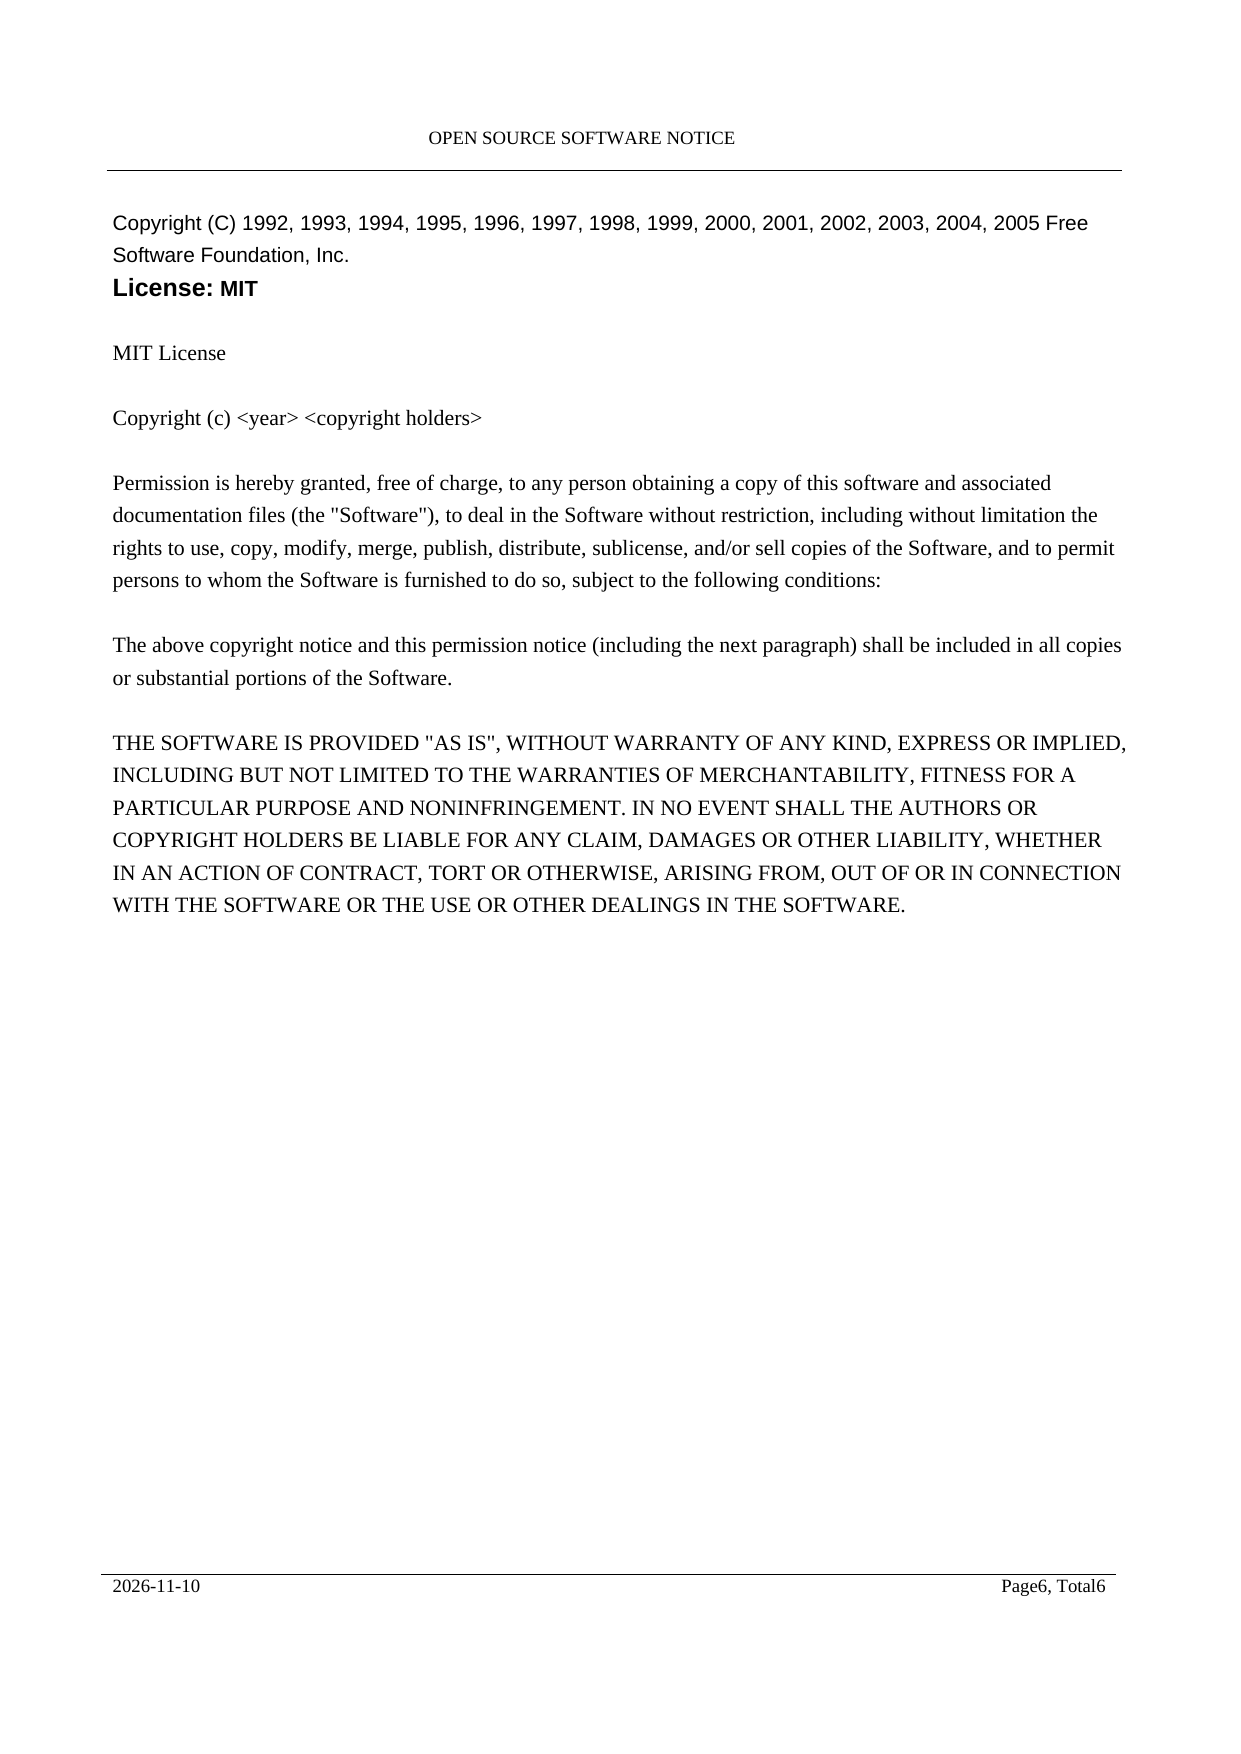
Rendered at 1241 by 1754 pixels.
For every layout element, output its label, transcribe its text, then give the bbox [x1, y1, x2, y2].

text License: MIT MIT License Copyright (c) <year> <copyright holders> Permission is hereby granted, free of charge, to any person obtaining a copy of this software and associated documentation files (the "Software"), to deal in the Software without restriction, including without limitation the rights to use, copy, modify, merge, publish, distribute, sublicense, and/or sell copies of the Software, and to permit persons to whom the Software is furnished to do so, subject to the following conditions: The above copyright notice and this permission notice (including the next paragraph) shall be included in all copies or substantial portions of the Software. THE SOFTWARE IS PROVIDED "AS IS", WITHOUT WARRANTY OF ANY KIND, EXPRESS OR IMPLIED, INCLUDING BUT NOT LIMITED TO THE WARRANTIES OF MERCHANTABILITY, FITNESS FOR A PARTICULAR PURPOSE AND NONINFRINGEMENT. IN NO EVENT SHALL THE AUTHORS OR COPYRIGHT HOLDERS BE LIABLE FOR ANY CLAIM, DAMAGES OR OTHER LIABILITY, WHETHER IN AN ACTION OF CONTRACT, TORT OR OTHERWISE, ARISING FROM, OUT OF OR IN CONNECTION WITH THE SOFTWARE OR THE USE OR OTHER DEALINGS IN THE SOFTWARE. [112, 271, 1128, 921]
text Copyright (C) 1992, 1993, 1994, 1995, 1996, 1997, 1998, 1999, 2000, 2001, 2002, 2003, 2004, 2005 Free Software Foundation, Inc. [112, 206, 1128, 271]
